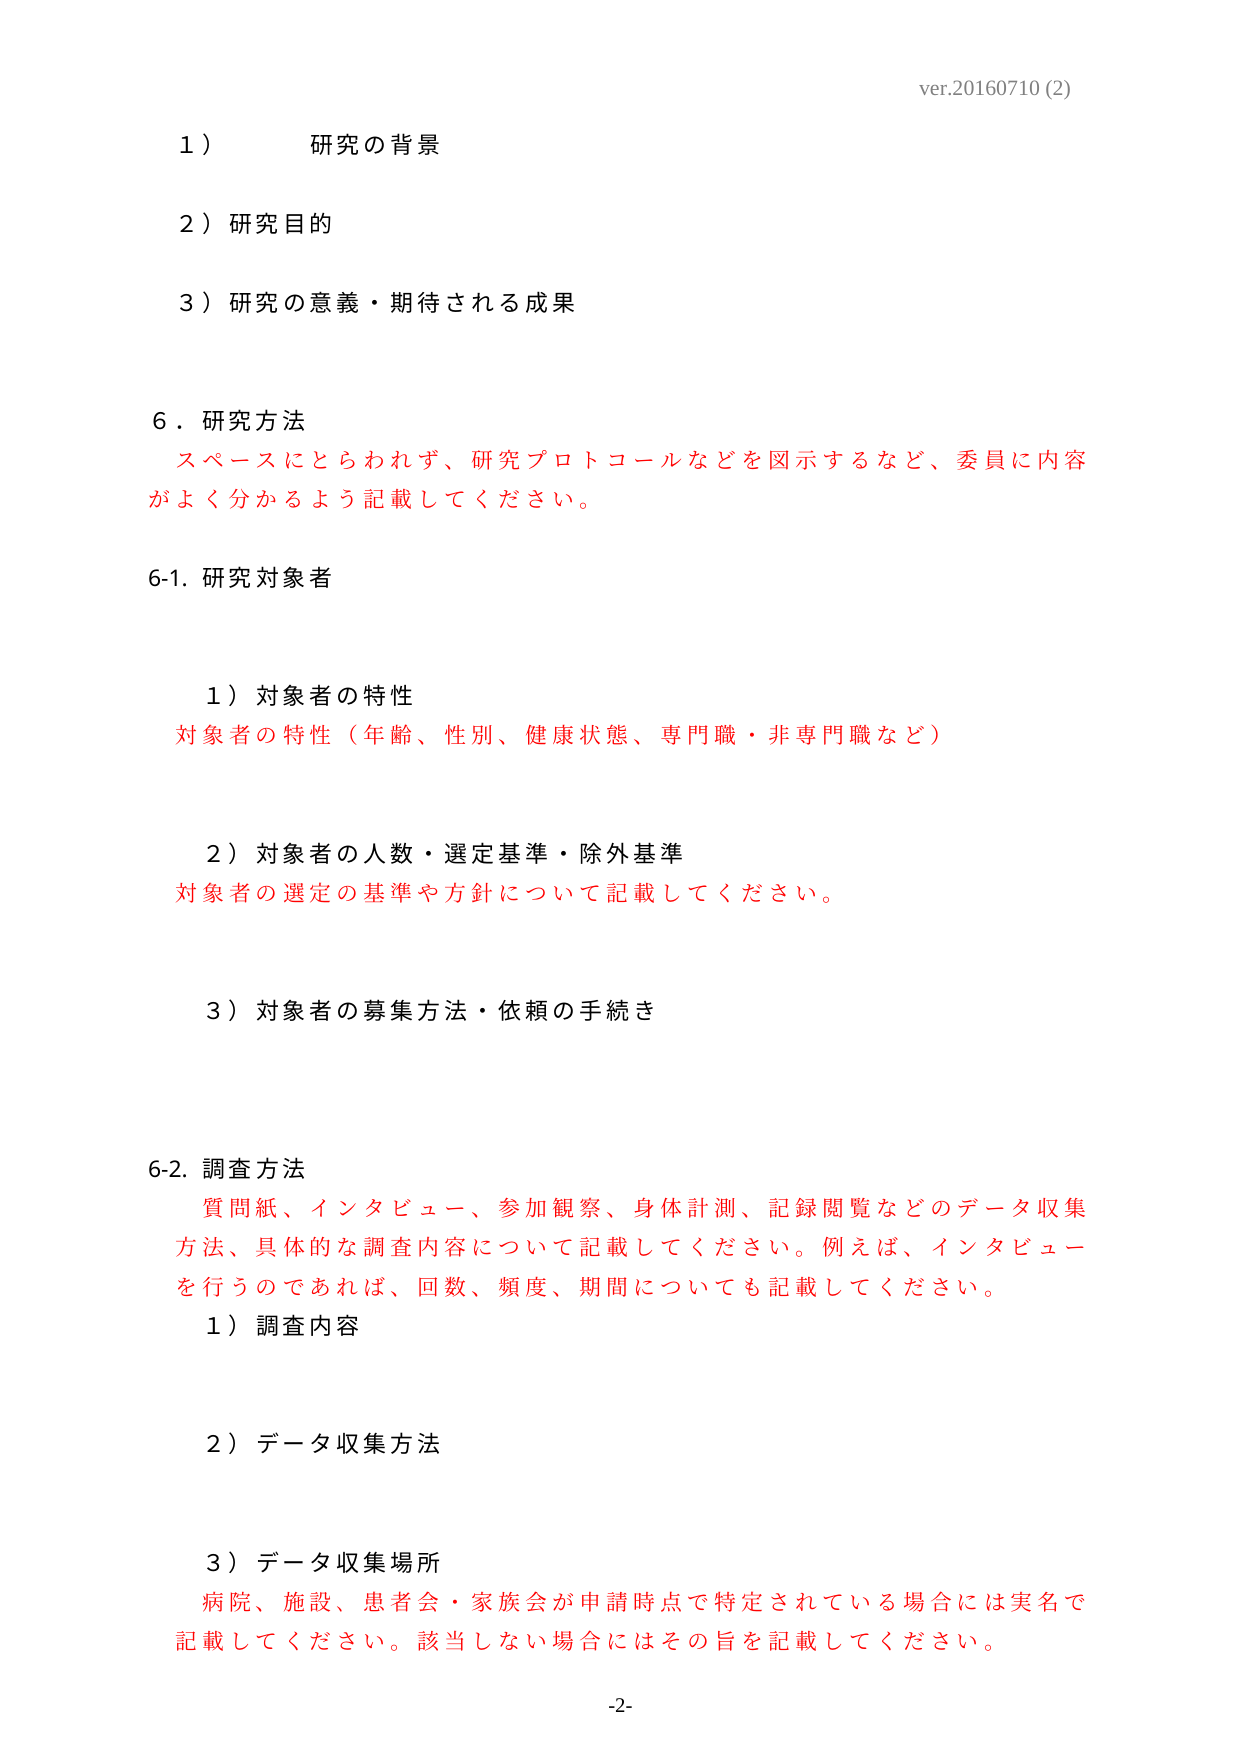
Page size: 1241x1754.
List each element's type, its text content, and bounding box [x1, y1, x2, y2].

text 対象者の特性（年齢、性別、健康状態、専門職・非専門職など） [172, 714, 1092, 754]
text 質問紙、インタビュー、参加観察、身体計測、記録閲覧などのデータ収集方法、具体的な調査内容について記載してください。例えば、インタビューを行うのであれば、回数、頻度、期間についても記載してください。 [172, 1187, 1092, 1305]
text 対象者の選定の基準や方針について記載してください。 [172, 872, 1092, 911]
text １）対象者の特性 [148, 675, 1092, 714]
text １）調査内容 [148, 1305, 1092, 1344]
text 6-1.研究対象者 [148, 557, 1092, 596]
list 研究の背景 [171, 124, 1092, 163]
text ２）研究目的 [148, 203, 1092, 242]
text ２）対象者の人数・選定基準・除外基準 [148, 833, 1092, 872]
text 6-2.調査方法 [148, 1148, 1092, 1187]
text ６．研究方法 [148, 399, 1092, 439]
text ３）データ収集場所 [148, 1541, 1092, 1581]
text ２）データ収集方法 [148, 1423, 1092, 1463]
text 病院、施設､患者会・家族会が申請時点で特定されている場合には実名で記載してください。該当しない場合にはその旨を記載してください。 [172, 1581, 1092, 1659]
text ３）対象者の募集方法・依頼の手続き [148, 990, 1092, 1029]
text ３）研究の意義・期待される成果 [148, 281, 1092, 321]
text スペースにとらわれず、研究プロトコールなどを図示するなど、委員に内容がよく分かるよう記載してください。 [148, 439, 1092, 518]
